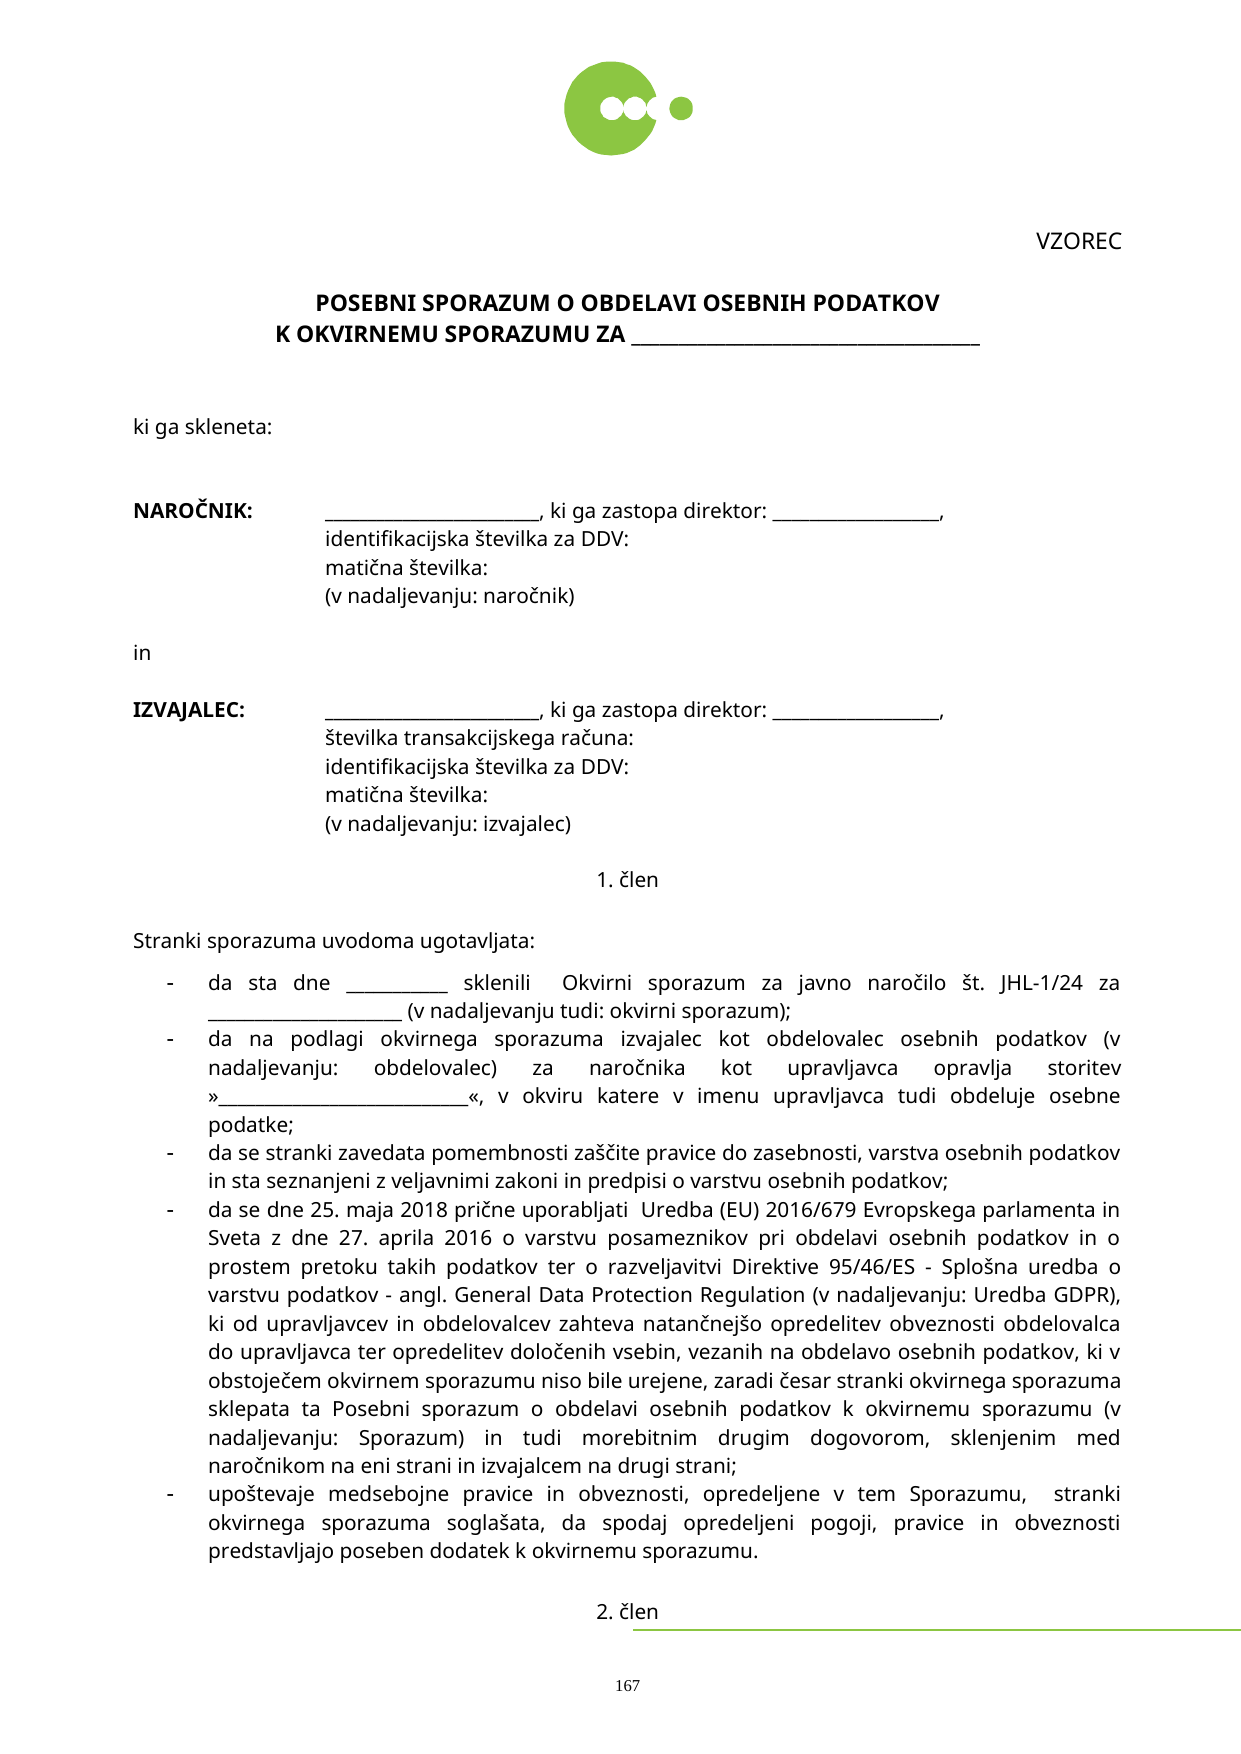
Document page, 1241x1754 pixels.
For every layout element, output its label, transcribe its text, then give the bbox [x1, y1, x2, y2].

text in [133, 638, 1122, 667]
text 2. člen [133, 1597, 1122, 1626]
list da se stranki zavedata pomembnosti zaščite pravice do zasebnosti, varstva osebnih podatkov in sta seznanjeni z veljavnimi zakoni in predpisi o varstvu osebnih podatkov; [167, 1138, 1122, 1195]
text K OKVIRNEMU SPORAZUMU ZA _____________________________________ [133, 318, 1122, 350]
text ki ga skleneta: [133, 412, 1122, 441]
text NAROČNIK: _________________________, ki ga zastopa direktor: __________________, [133, 496, 1122, 524]
text IZVAJALEC: _________________________, ki ga zastopa direktor: __________________, [133, 695, 1122, 723]
text identifikacijska številka za DDV: [133, 752, 1122, 780]
text 1. člen [133, 866, 1122, 894]
list da se dne 25. maja 2018 prične uporabljati Uredba (EU) 2016/679 Evropskega parlamenta in Sveta z dne 27. aprila 2016 o varstvu posameznikov pri obdelavi osebnih podatkov in o prostem pretoku takih podatkov ter o razveljavitvi Direktive 95/46/ES - Splošna uredba o varstvu podatkov - angl. General Data Protection Regulation (v nadaljevanju: Uredba GDPR), ki od upravljavcev in obdelovalcev zahteva natančnejšo opredelitev obveznosti obdelovalca do upravljavca ter opredelitev določenih vsebin, vezanih na obdelavo osebnih podatkov, ki v obstoječem okvirnem sporazumu niso bile urejene, zaradi česar stranki okvirnega sporazuma sklepata ta Posebni sporazum o obdelavi osebnih podatkov k okvirnemu sporazumu (v nadaljevanju: Sporazum) in tudi morebitnim drugim dogovorom, sklenjenim med naročnikom na eni strani in izvajalcem na drugi strani; [167, 1195, 1122, 1479]
text (v nadaljevanju: izvajalec) [133, 809, 1122, 837]
text matična številka: [133, 553, 1122, 581]
text matična številka: [133, 780, 1122, 809]
text identifikacijska številka za DDV: [133, 524, 1122, 553]
list upoštevaje medsebojne pravice in obveznosti, opredeljene v tem Sporazumu, stranki okvirnega sporazuma soglašata, da spodaj opredeljeni pogoji, pravice in obveznosti predstavljajo poseben dodatek k okvirnemu sporazumu. [167, 1479, 1122, 1565]
text Stranki sporazuma uvodoma ugotavljata: [133, 927, 1122, 955]
list da sta dne ___________ sklenili Okvirni sporazum za javno naročilo št. JHL-1/24 za _____________________ (v nadaljevanju tudi: okvirni sporazum); [167, 968, 1122, 1024]
text POSEBNI SPORAZUM O OBDELAVI OSEBNIH PODATKOV [133, 287, 1122, 318]
list da na podlagi okvirnega sporazuma izvajalec kot obdelovalec osebnih podatkov (v nadaljevanju: obdelovalec) za naročnika kot upravljavca opravlja storitev »___________________________«, v okviru katere v imenu upravljavca tudi obdeluje osebne podatke; [167, 1024, 1122, 1138]
text številka transakcijskega računa: [133, 723, 1122, 752]
text VZOREC [133, 225, 1122, 256]
text (v nadaljevanju: naročnik) [133, 581, 1122, 610]
